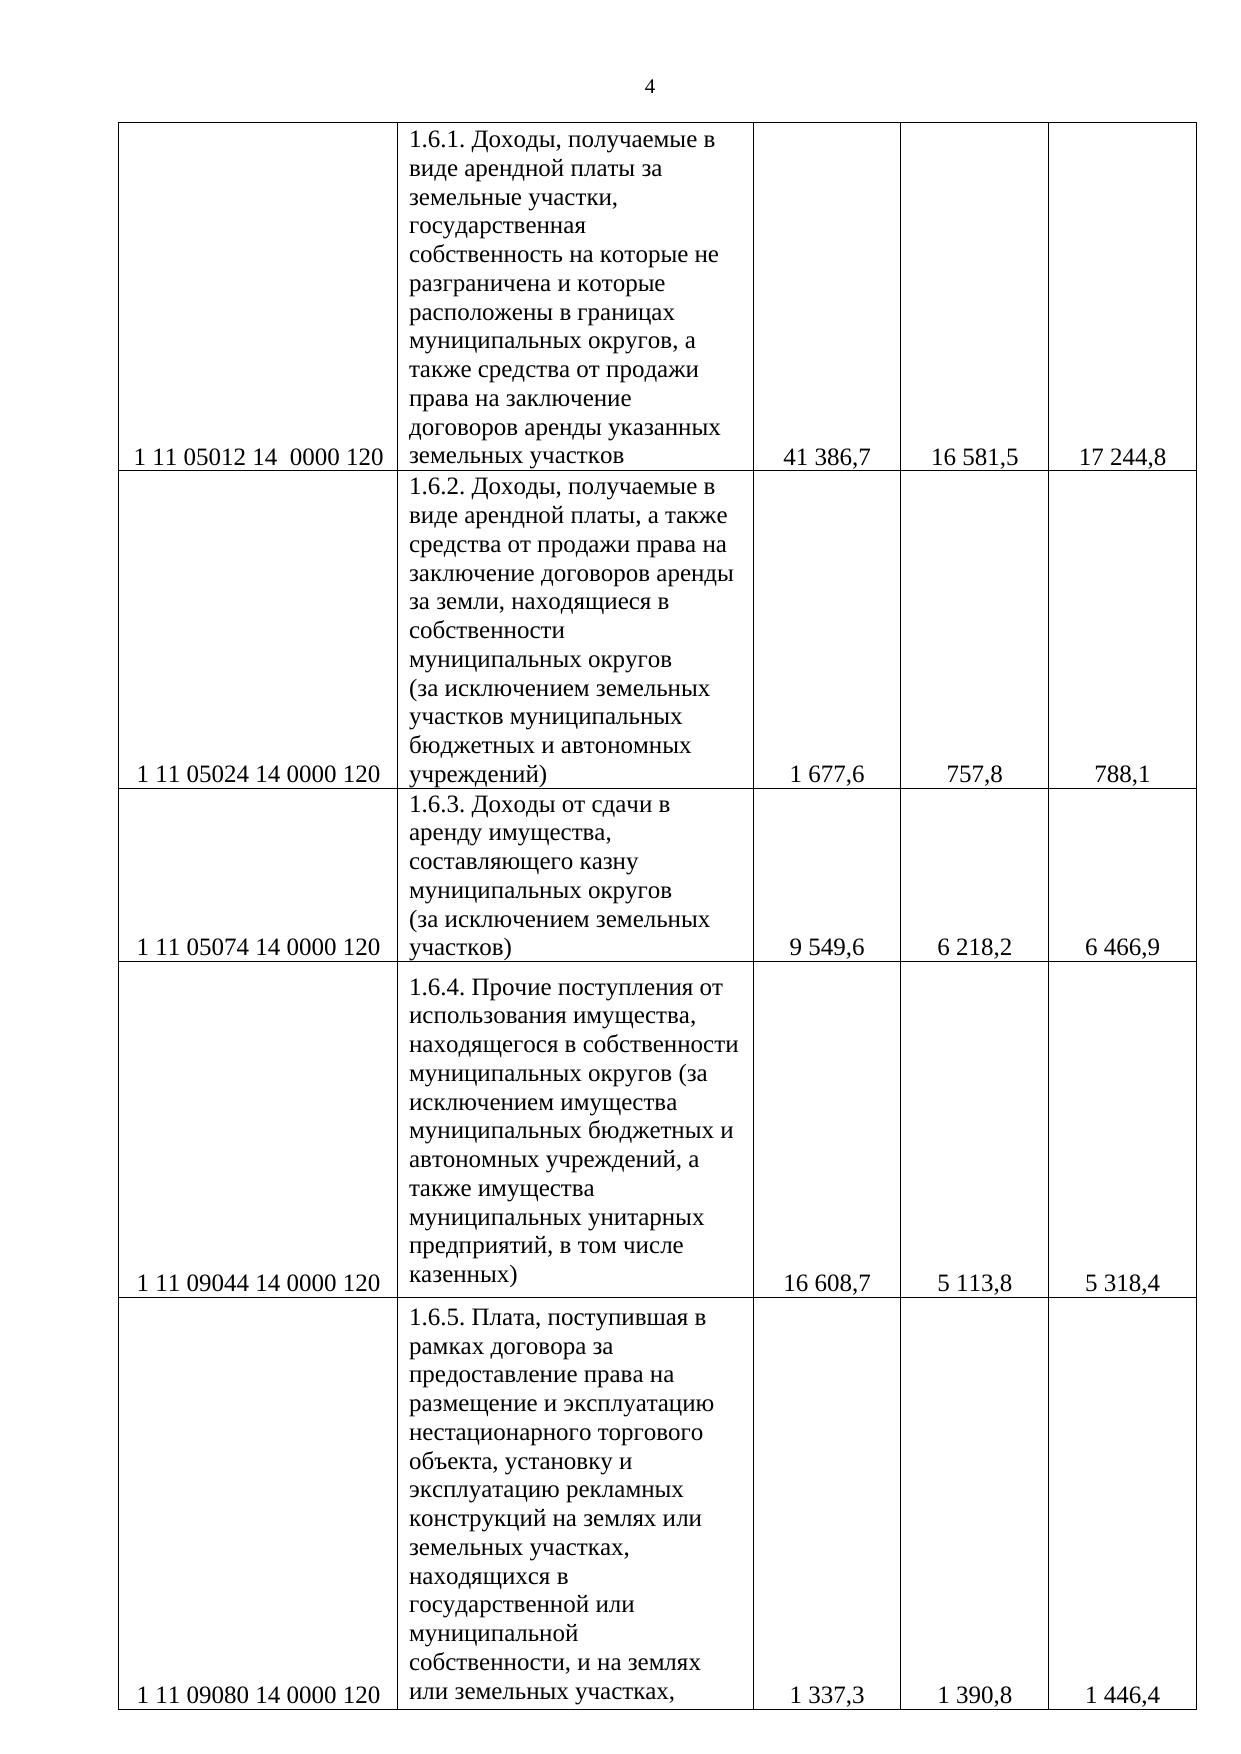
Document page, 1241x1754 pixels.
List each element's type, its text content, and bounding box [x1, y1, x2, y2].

table_cell 757,8 [901, 471, 1048, 788]
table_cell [119, 1298, 397, 1708]
table_cell 1 677,6 [754, 471, 900, 788]
table_cell 1 446,4 [1049, 1298, 1196, 1708]
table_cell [398, 1298, 753, 1708]
table_cell 41 386,7 [754, 123, 900, 470]
table_cell 6 218,2 [901, 789, 1048, 961]
table_cell 1.6.1. Доходы, получаемые в виде арендной платы за земельные участки, государственная собственность на которые не разграничена и которые расположены в границах муниципальных округов, а также средства от продажи права на заключение договоров аренды указанных земельных участков [398, 123, 753, 470]
table_cell 5 318,4 [1049, 962, 1196, 1297]
table_cell 1 11 05024 14 0000 120 [119, 471, 397, 788]
table_cell 16 581,5 [901, 123, 1048, 470]
table_cell 6 466,9 [1049, 789, 1196, 961]
table_cell 1.6.2. Доходы, получаемые в виде арендной платы, а также средства от продажи права на заключение договоров аренды за земли, находящиеся в собственности муниципальных округов (за исключением земельных участков муниципальных бюджетных и автономных учреждений) [398, 471, 753, 788]
table_cell 1 11 05012 14 0000 120 [119, 123, 397, 470]
table_cell 1 11 09044 14 0000 120 [119, 962, 397, 1297]
table_cell 1.6.3. Доходы от сдачи в аренду имущества, составляющего казну муниципальных округов (за исключением земельных участков) [398, 789, 753, 961]
table_cell 17 244,8 [1049, 123, 1196, 470]
table_cell 1.6.4. Прочие поступления от использования имущества, находящегося в собственности муниципальных округов (за исключением имущества муниципальных бюджетных и автономных учреждений, а также имущества муниципальных унитарных предприятий, в том числе казенных) [398, 962, 753, 1297]
table_cell 1 337,3 [754, 1298, 900, 1708]
table_cell 1 11 05074 14 0000 120 [119, 789, 397, 961]
table_cell 5 113,8 [901, 962, 1048, 1297]
table_cell 9 549,6 [754, 789, 900, 961]
table_cell 788,1 [1049, 471, 1196, 788]
table_cell 1 390,8 [901, 1298, 1048, 1708]
table_cell 16 608,7 [754, 962, 900, 1297]
